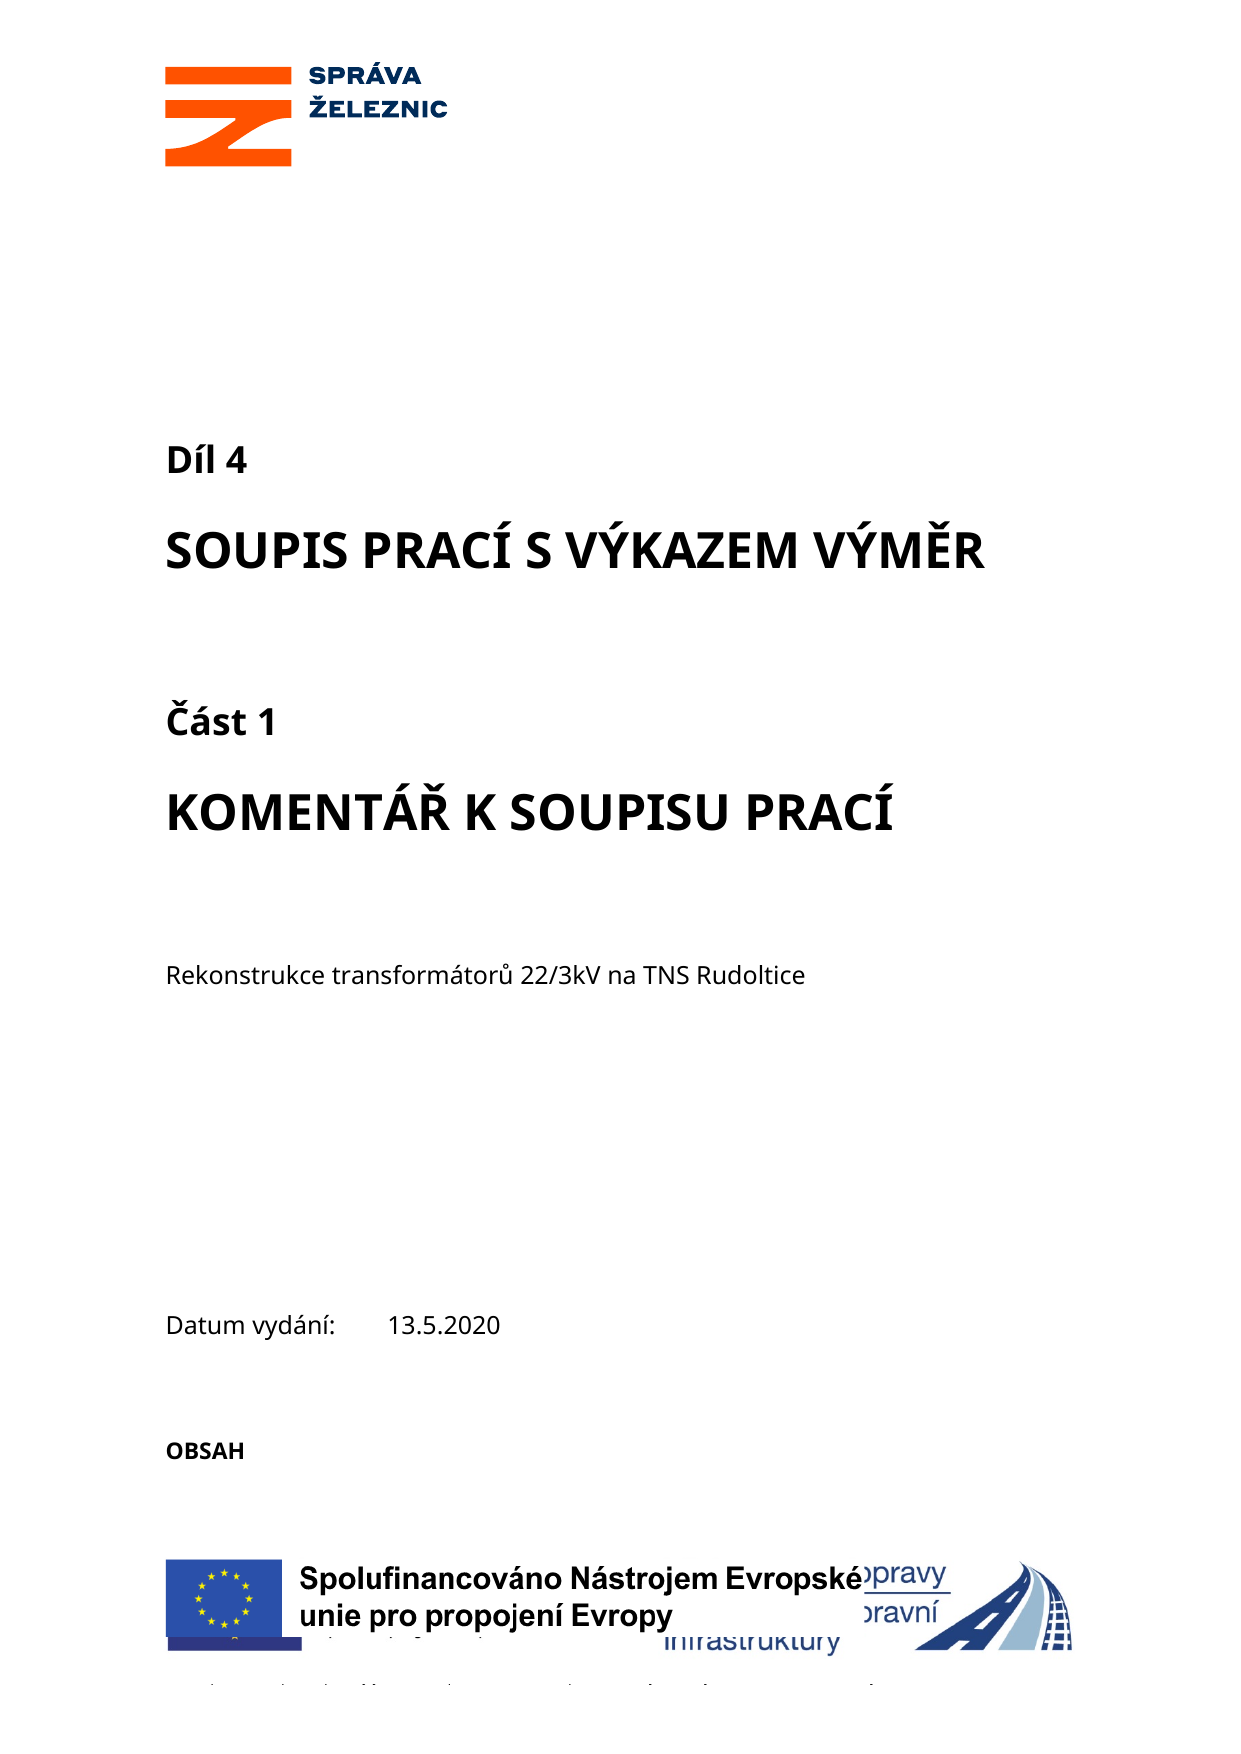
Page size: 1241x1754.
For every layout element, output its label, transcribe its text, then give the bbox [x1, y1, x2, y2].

picture [134, 1527, 1110, 1684]
text Díl 4 [165, 433, 1075, 484]
text SOUPIS PRACÍ S VÝKAZEM VÝMĚR [165, 514, 1075, 583]
text Datum vydání: 13.5.2020 [165, 1307, 1075, 1341]
text Část 1 [165, 696, 1075, 747]
text KOMENTÁŘ K SOUPISU PRACÍ [165, 777, 1075, 845]
text Obsah [165, 1435, 1075, 1466]
